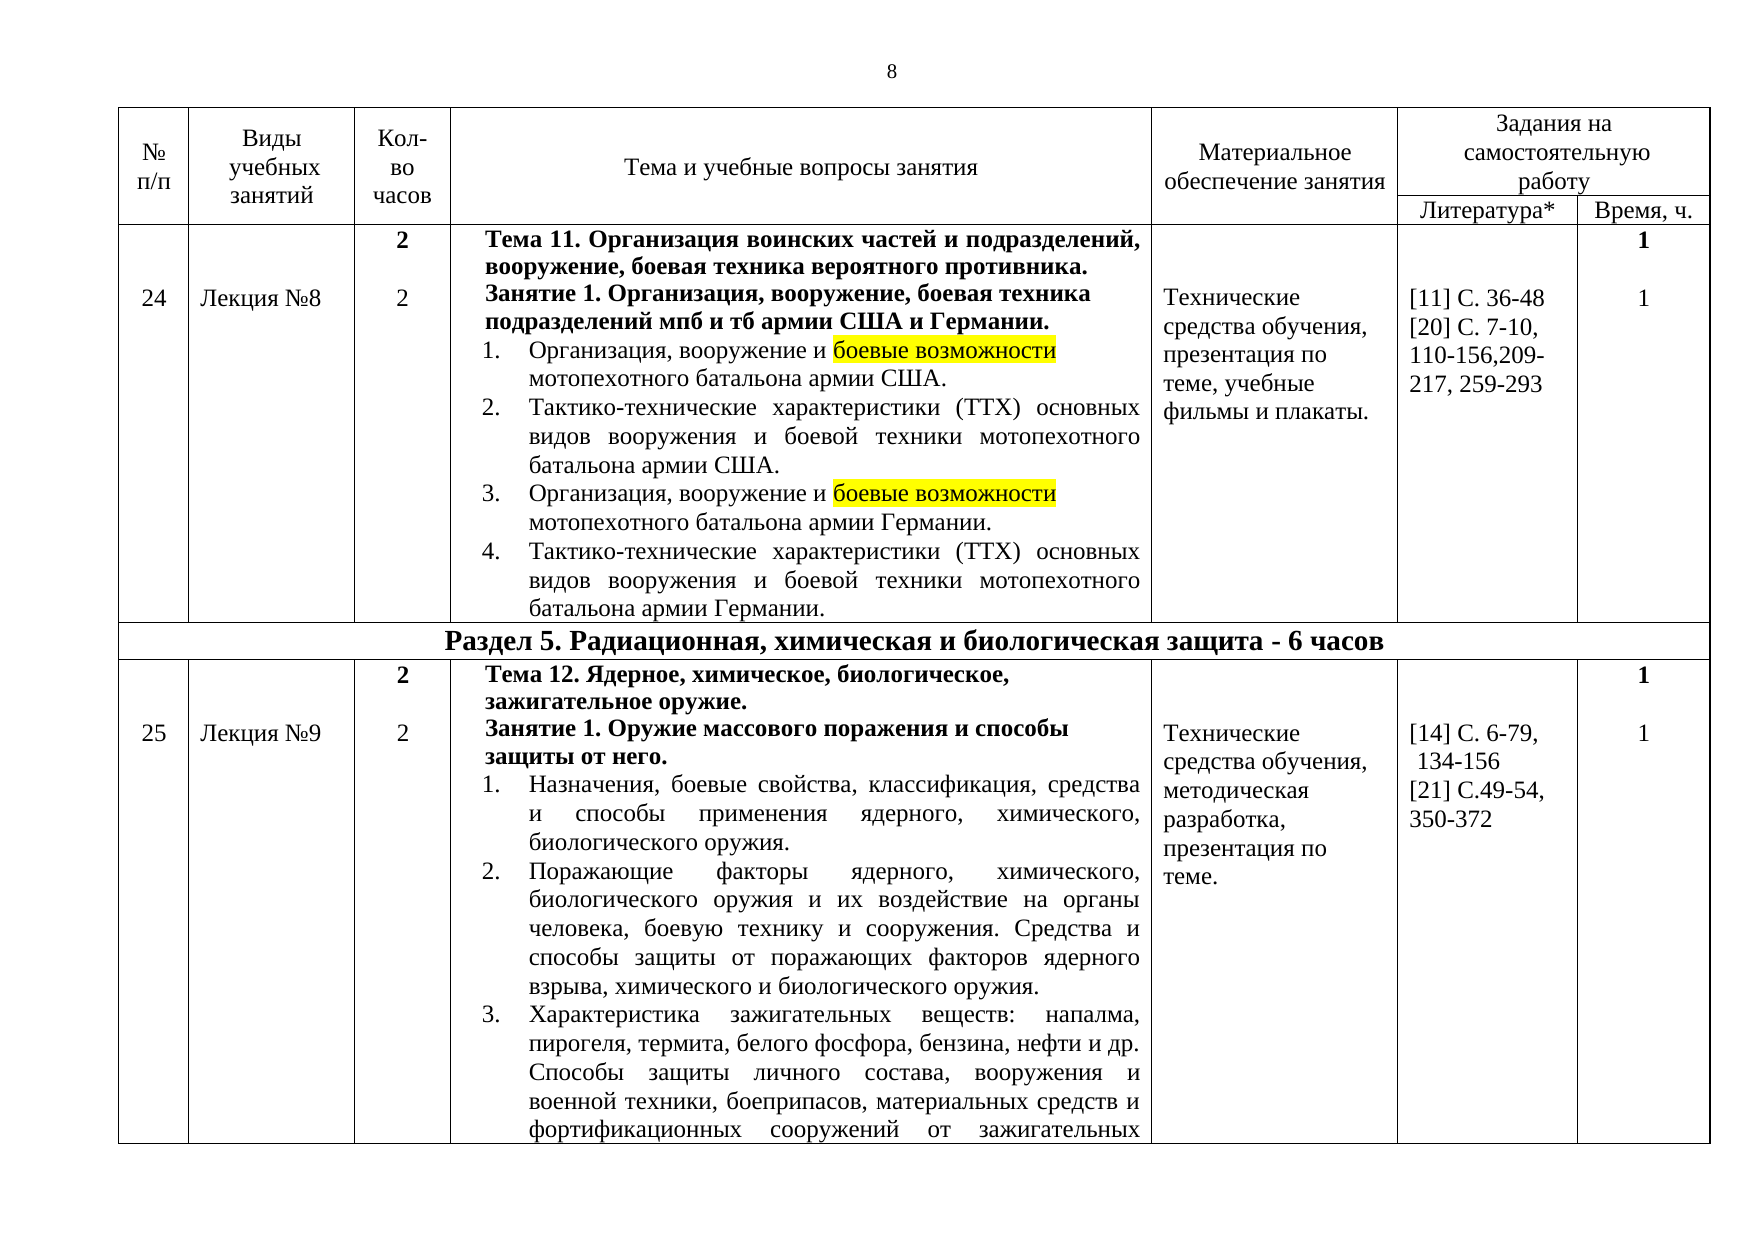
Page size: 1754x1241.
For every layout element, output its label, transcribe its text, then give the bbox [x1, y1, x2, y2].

table_header № п/п [119, 108, 188, 224]
table_cell Лекция №8 [189, 225, 354, 622]
table_header Задания на самостоятельную работу [1398, 108, 1709, 194]
table_cell [14] С. 6-79, 134-156 [21] С.49-54, 350-372 [1398, 660, 1577, 1143]
table_cell [11] С. 36-48 [20] С. 7-10, 110-156,209-217, 259-293 [1398, 225, 1577, 622]
table_cell Литература* [1398, 196, 1577, 224]
table_cell 2 2 [355, 660, 450, 1143]
table_cell Тема 11. Организация воинских частей и подразделений, вооружение, боевая техника вероятного противника. Занятие 1. Организация, вооружение, боевая техника подразделений мпб и тб армии США и Германии. Организация, вооружение и боевые возможности мотопехотного батальона армии США. Тактико-технические характеристики (ТТХ) основных видов вооружения и боевой техники мотопехотного батальона армии США. Организация, вооружение и боевые возможности мотопехотного батальона армии Германии. Тактико-технические характеристики (ТТХ) основных видов вооружения и боевой техники мотопехотного батальона армии Германии. [451, 225, 1151, 622]
table_header Виды учебных занятий [189, 108, 354, 224]
table_cell Лекция №9 [189, 660, 354, 1143]
table_cell Технические средства обучения, методическая разработка, презентация по теме. [1152, 660, 1397, 1143]
table_cell 24 [119, 225, 188, 622]
table_header Материальное обеспечение занятия [1152, 108, 1397, 224]
table_cell 1 1 [1578, 660, 1709, 1143]
table_header Кол-во часов [355, 108, 450, 224]
table_cell 1 1 [1578, 225, 1709, 622]
table_cell 25 [119, 660, 188, 1143]
table_cell Время, ч. [1578, 196, 1709, 224]
table_cell Технические средства обучения, презентация по теме, учебные фильмы и плакаты. [1152, 225, 1397, 622]
table_cell 2 2 [355, 225, 450, 622]
table_cell Раздел 5. Радиационная, химическая и биологическая защита - 6 часов [119, 623, 1709, 659]
table_header Тема и учебные вопросы занятия [451, 108, 1151, 224]
